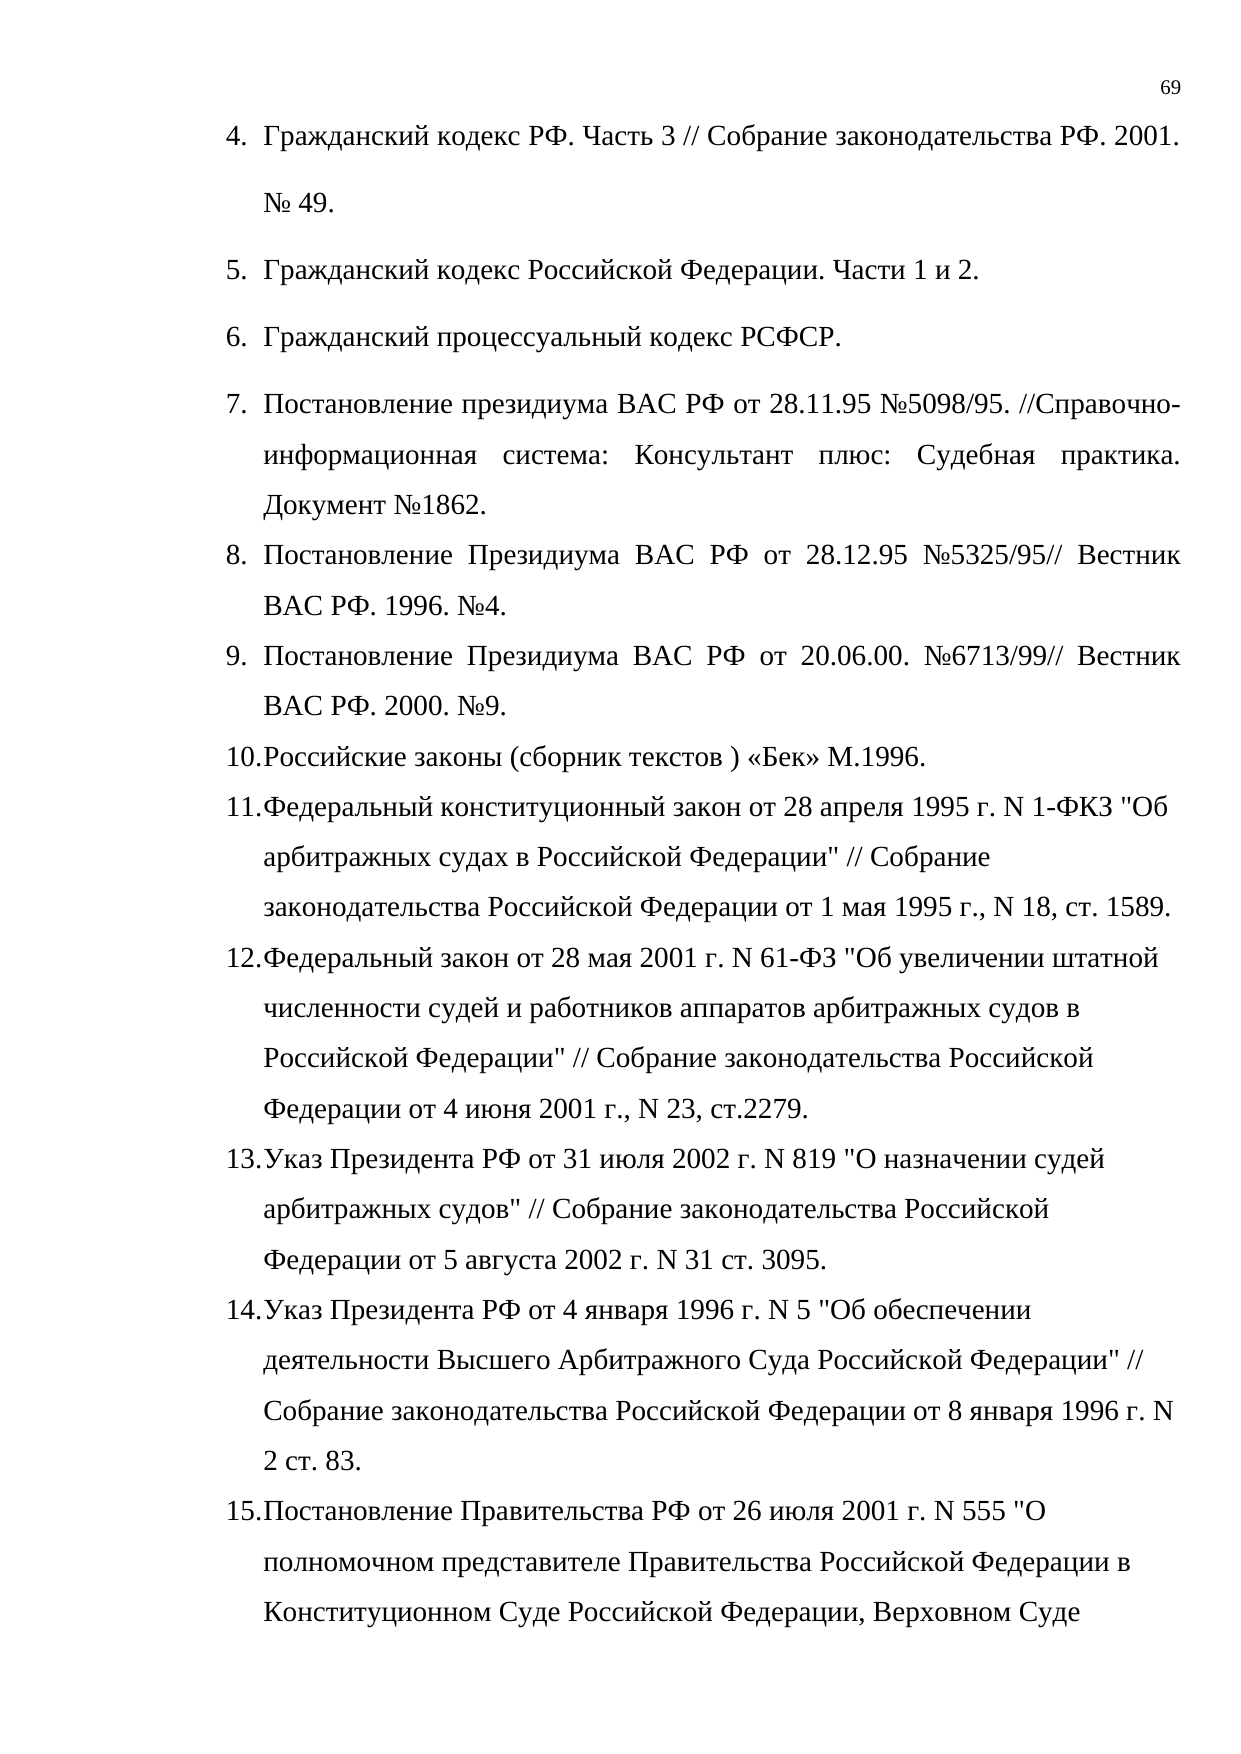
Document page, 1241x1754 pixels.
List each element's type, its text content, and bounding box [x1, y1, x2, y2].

list Указ Президента РФ от 4 января 1996 г. N 5 "Об обеспечении деятельности Высшего Арбитражного Суда Российской Федерации" // Собрание законодательства Российской Федерации от 8 января 1996 г. N 2 ст. 83. [226, 1292, 1181, 1477]
list Указ Президента РФ от 31 июля 2002 г. N 819 "О назначении судей арбитражных судов" // Собрание законодательства Российской Федерации от 5 августа 2002 г. N 31 ст. 3095. [226, 1141, 1181, 1275]
list Постановление Президиума ВАС РФ от 28.12.95 №5325/95// Вестник ВАС РФ. 1996. №4. [226, 537, 1181, 621]
list Постановление президиума ВАС РФ от 28.11.95 №5098/95. //Справочно-информационная система: Консультант плюс: Судебная практика. Документ №1862. [226, 386, 1181, 521]
list Российские законы (сборник текстов ) «Бек» М.1996. [226, 739, 1181, 772]
list Гражданский кодекс Российской Федерации. Части 1 и 2. [226, 252, 1181, 286]
list Федеральный конституционный закон от 28 апреля 1995 г. N 1-ФКЗ "Об арбитражных судах в Российской Федерации" // Собрание законодательства Российской Федерации от 1 мая 1995 г., N 18, ст. 1589. [226, 789, 1181, 923]
list Федеральный закон от 28 мая 2001 г. N 61-ФЗ "Об увеличении штатной численности судей и работников аппаратов арбитражных судов в Российской Федерации" // Собрание законодательства Российской Федерации от 4 июня 2001 г., N 23, ст.2279. [226, 940, 1181, 1124]
list Гражданский процессуальный кодекс РСФСР. [226, 319, 1181, 353]
list Постановление Президиума ВАС РФ от 20.06.00. №6713/99// Вестник ВАС РФ. 2000. №9. [226, 638, 1181, 722]
list Гражданский кодекс РФ. Часть 3 // Собрание законодательства РФ. 2001. № 49. [226, 118, 1181, 219]
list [226, 1493, 1181, 1627]
